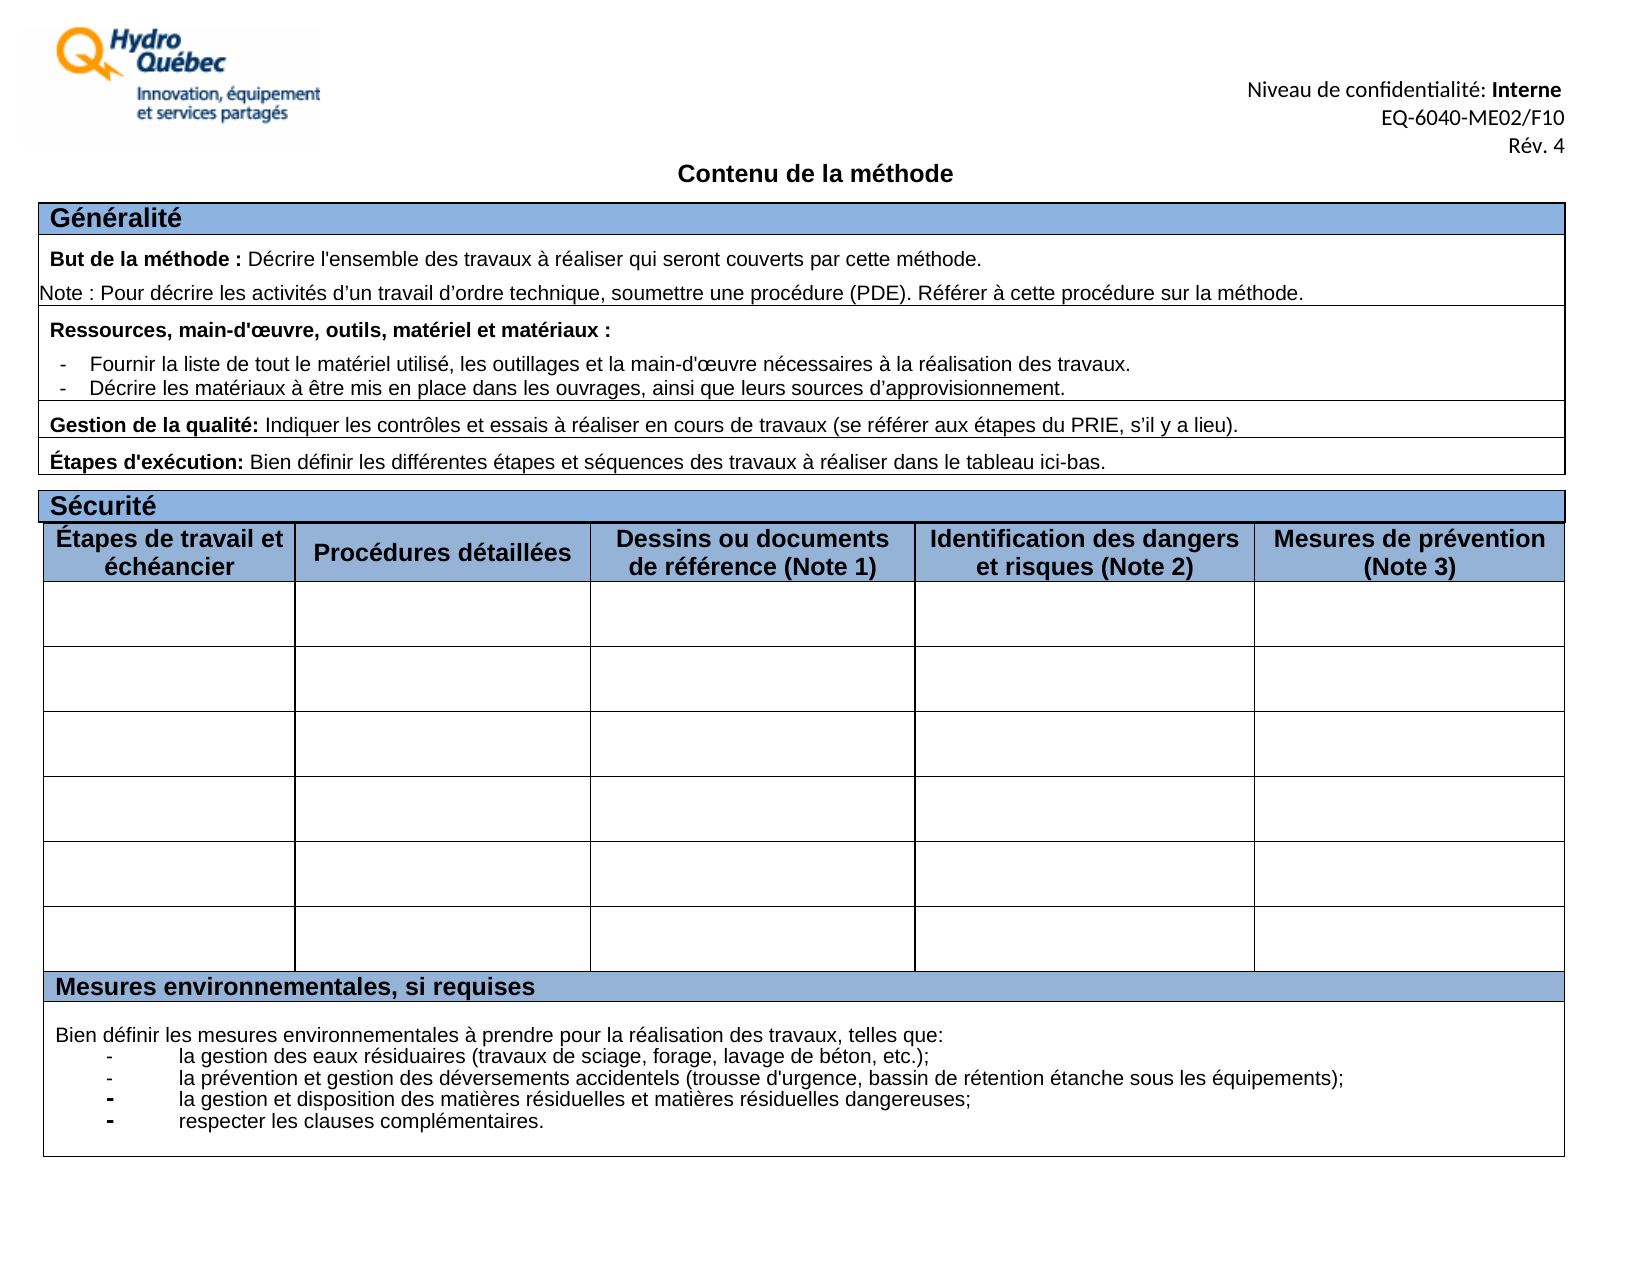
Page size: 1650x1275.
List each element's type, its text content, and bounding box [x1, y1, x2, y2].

table_cell Ressources, main-d'œuvre, outils, matériel et matériaux : Fournir la liste de tout le matériel utilisé, les outillages et la main-d'œuvre nécessaires à la réalisation des travaux. Décrire les matériaux à être mis en place dans les ouvrages, ainsi que leurs sources d’approvisionnement. [39, 306, 1564, 400]
table_cell [1255, 647, 1564, 711]
table_cell But de la méthode : Décrire l'ensemble des travaux à réaliser qui seront couverts par cette méthode. Note : Pour décrire les activités d’un travail d’ordre technique, soumettre une procédure (PDE). Référer à cette procédure sur la méthode. [39, 235, 1564, 305]
table_cell [1255, 582, 1564, 646]
table_cell [916, 647, 1254, 711]
table_cell [296, 647, 590, 711]
table_cell [1255, 712, 1564, 776]
table_header Généralité [39, 204, 1564, 234]
table_cell [296, 907, 590, 971]
table_cell Gestion de la qualité: Indiquer les contrôles et essais à réaliser en cours de travaux (se référer aux étapes du PRIE, s’il y a lieu). [39, 401, 1564, 437]
table_cell Mesures environnementales, si requises [44, 972, 1564, 1001]
table_header Sécurité [39, 491, 1564, 521]
table_cell [44, 712, 294, 776]
table_header Étapes de travail et échéancier [44, 524, 294, 581]
table_cell [591, 647, 914, 711]
table_cell [916, 582, 1254, 646]
table_header Procédures détaillées [296, 524, 590, 581]
table_cell [591, 842, 914, 906]
table_cell [916, 907, 1254, 971]
table_cell [916, 842, 1254, 906]
table_cell Bien définir les mesures environnementales à prendre pour la réalisation des travaux, telles que: la gestion des eaux résiduaires (travaux de sciage, forage, lavage de béton, etc.); la prévention et gestion des déversements accidentels (trousse d'urgence, bassin de rétention étanche sous les équipements); la gestion et disposition des matières résiduelles et matières résiduelles dangereuses; respecter les clauses complémentaires. [44, 1002, 1564, 1156]
table_header Identification des dangers et risques (Note 2) [916, 524, 1254, 581]
table_cell [44, 842, 294, 906]
table_cell [44, 647, 294, 711]
table_cell [916, 712, 1254, 776]
table_cell [1255, 777, 1564, 841]
table_cell [916, 777, 1254, 841]
table_cell [296, 777, 590, 841]
table_cell [44, 907, 294, 971]
picture [21, 26, 321, 146]
table_cell [296, 842, 590, 906]
table_cell [591, 712, 914, 776]
table_cell [296, 582, 590, 646]
text Contenu de la méthode [29, 159, 1602, 188]
table_cell [1255, 907, 1564, 971]
table_cell [591, 907, 914, 971]
table_header Dessins ou documents de référence (Note 1) [591, 524, 914, 581]
table_cell [1255, 842, 1564, 906]
table_cell [591, 582, 914, 646]
table_cell [44, 582, 294, 646]
table_cell [296, 712, 590, 776]
table_cell [44, 777, 294, 841]
table_header Mesures de prévention (Note 3) [1255, 524, 1564, 581]
table_cell [591, 777, 914, 841]
table_cell Étapes d'exécution: Bien définir les différentes étapes et séquences des travaux à réaliser dans le tableau ici-bas. [39, 438, 1564, 474]
